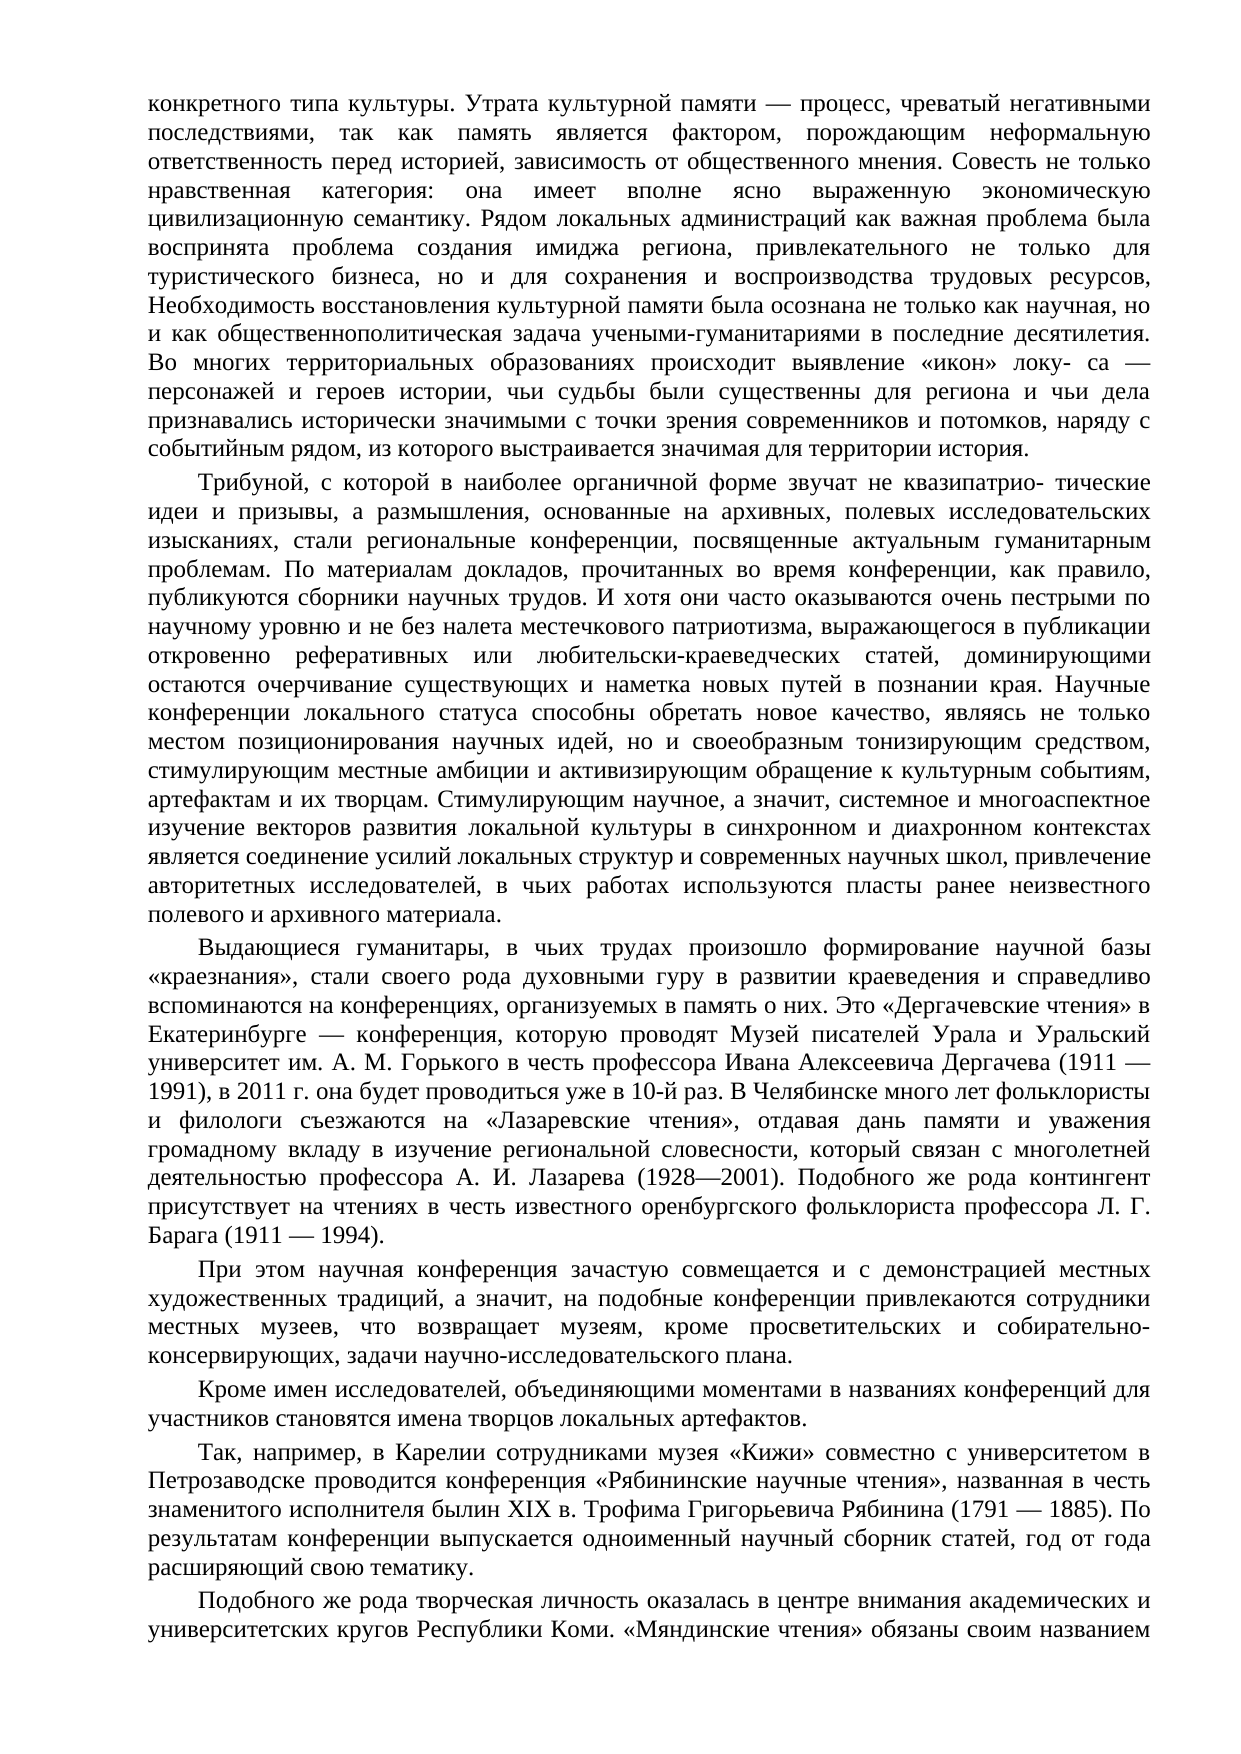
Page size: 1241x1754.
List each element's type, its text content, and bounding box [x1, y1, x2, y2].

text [148, 1585, 1152, 1643]
text Так, например, в Карелии сотрудниками музея «Кижи» совместно с университетом в Петрозаводске проводится конференция «Рябининские научные чтения», названная в честь знаменитого исполнителя былин XIX в. Трофима Григорьевича Рябинина (1791 — 1885). По результатам конференции выпускается одноименный научный сборник статей, год от года расширяющий свою тематику. [148, 1437, 1152, 1580]
text Трибуной, с которой в наиболее органичной форме звучат не квазипатрио- тические идеи и призывы, а размышления, основанные на архивных, полевых исследовательских изысканиях, стали региональные конференции, посвященные актуальным гуманитарным проблемам. По материалам докладов, прочитанных во время конференции, как правило, публикуются сборники научных трудов. И хотя они часто оказываются очень пестрыми по научному уровню и не без налета местечкового патриотизма, выражающегося в публикации откровенно реферативных или любительски-краеведческих статей, доминирующими остаются очерчивание существующих и наметка новых путей в познании края. Научные конференции локального статуса способны обретать новое качество, являясь не только местом позиционирования научных идей, но и своеобразным тонизирующим средством, стимулирующим местные амбиции и активизирующим обращение к культурным событиям, артефактам и их творцам. Стимулирующим научное, а значит, системное и многоаспектное изучение векторов развития локальной культуры в синхронном и диахронном контекстах является соединение усилий локальных структур и современных научных школ, привлечение авторитетных исследователей, в чьих работах используются пласты ранее неизвестного полевого и архивного материала. [148, 467, 1152, 927]
text Выдающиеся гуманитары, в чьих трудах произошло формирование научной базы «краезнания», стали своего рода духовными гуру в развитии краеведения и справедливо вспоминаются на конференциях, организуемых в память о них. Это «Дергачевские чтения» в Екатеринбурге — конференция, которую проводят Музей писателей Урала и Уральский университет им. А. М. Горького в честь профессора Ивана Алексеевича Дергачева (1911 — 1991), в 2011 г. она будет проводиться уже в 10-й раз. В Челябинске много лет фольклористы и филологи съезжаются на «Лазаревские чтения», отдавая дань памяти и уважения громадному вкладу в изучение региональной словесности, который связан с многолетней деятельностью профессора А. И. Лазарева (1928—2001). Подобного же рода контингент присутствует на чтениях в честь известного оренбургского фольклориста профессора Л. Г. Барага (1911 — 1994). [148, 932, 1152, 1249]
text При этом научная конференция зачастую совмещается и с демонстрацией местных художественных традиций, а значит, на подобные конференции привлекаются сотрудники местных музеев, что возвращает музеям, кроме просветительских и собирательно-консервирующих, задачи научно-исследовательского плана. [148, 1254, 1152, 1369]
text Кроме имен исследователей, объединяющими моментами в названиях конференций для участников становятся имена творцов локальных артефактов. [148, 1374, 1152, 1431]
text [148, 88, 1152, 462]
